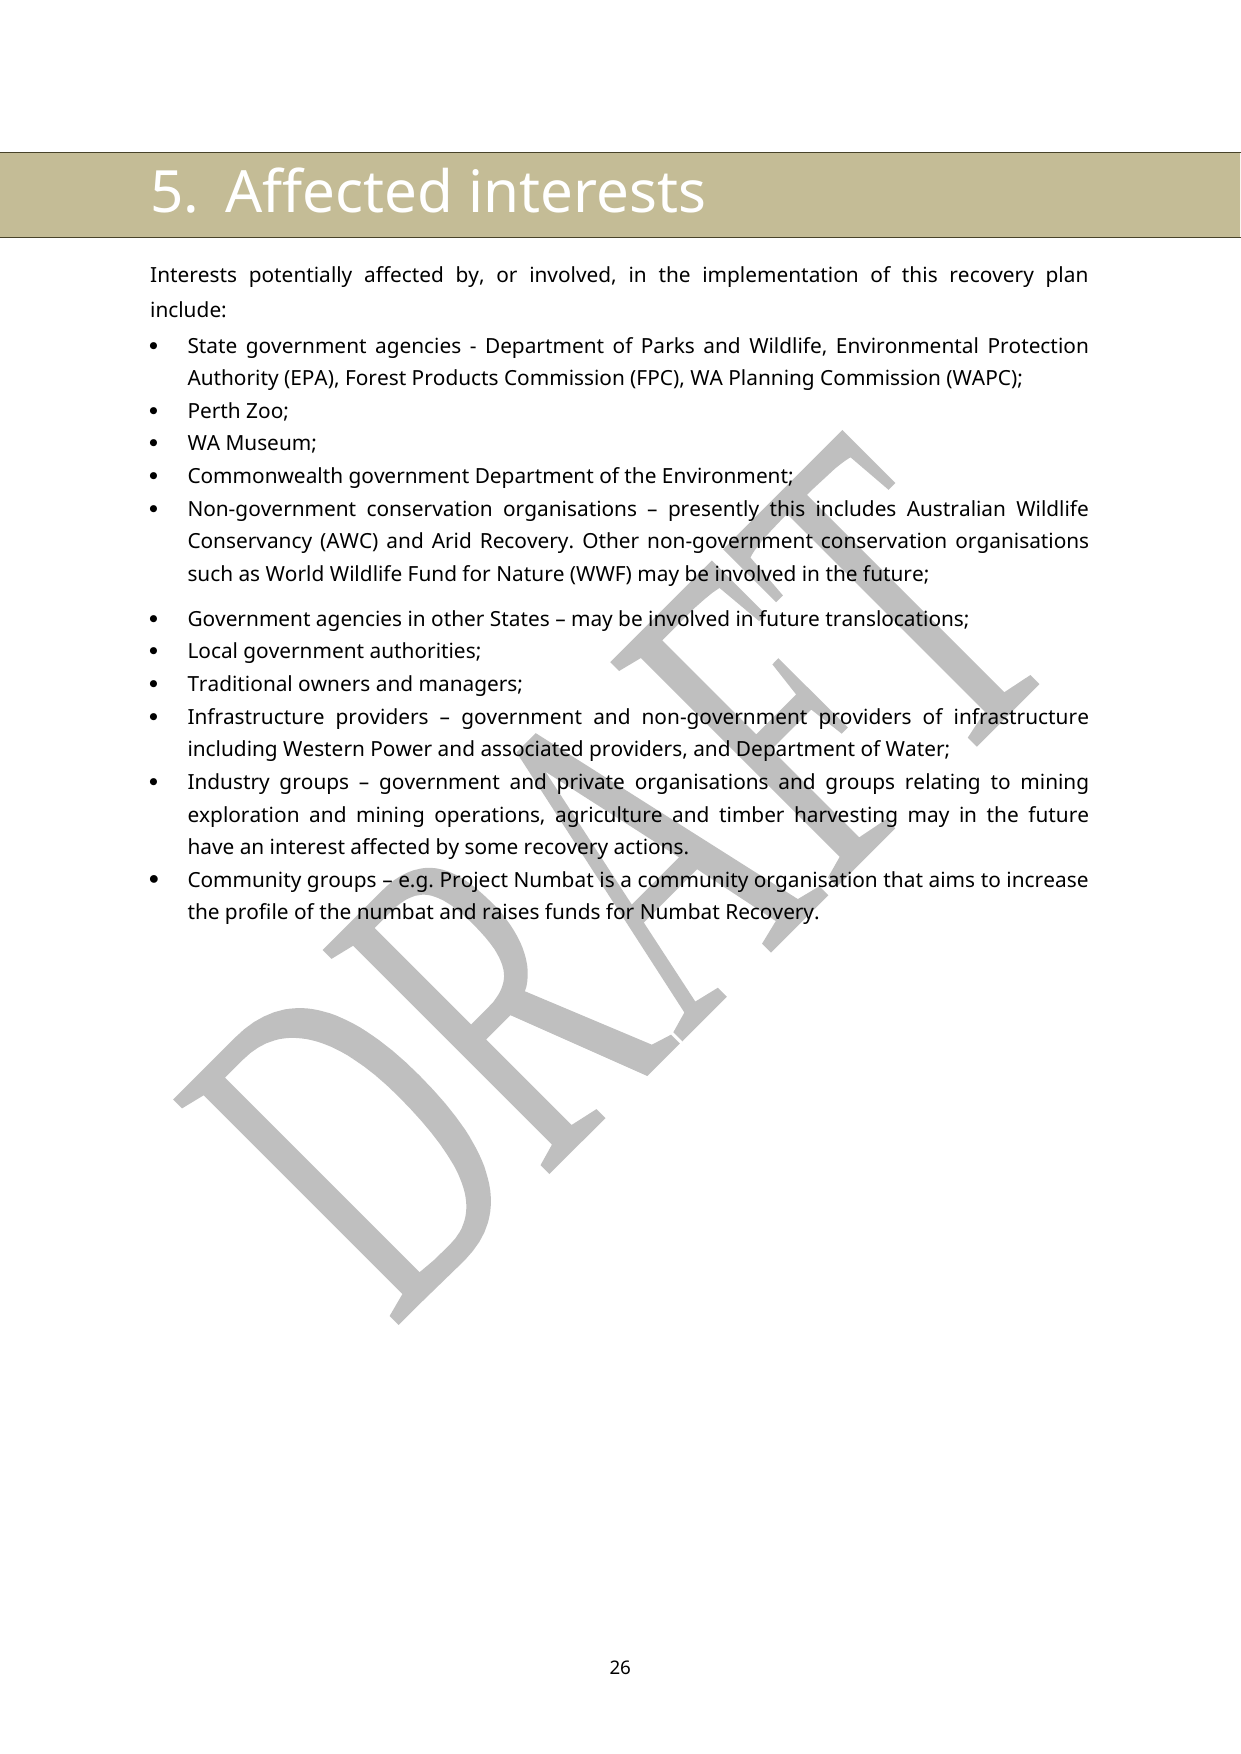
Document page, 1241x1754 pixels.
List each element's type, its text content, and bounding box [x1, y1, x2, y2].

list Commonwealth government Department of the Environment; [150, 461, 1090, 489]
list Perth Zoo; [150, 396, 1090, 424]
list Non-government conservation organisations – presently this includes Australian Wildlife Conservancy (AWC) and Arid Recovery. Other non-government conservation organisations such as World Wildlife Fund for Nature (WWF) may be involved in the future; [150, 494, 1090, 587]
list Government agencies in other States – may be involved in future translocations; [150, 604, 1090, 632]
list State government agencies - Department of Parks and Wildlife, Environmental Protection Authority (EPA), Forest Products Commission (FPC), WA Planning Commission (WAPC); [150, 331, 1090, 392]
text Interests potentially affected by, or involved, in the implementation of this recovery plan include: [150, 260, 1090, 324]
list Infrastructure providers – government and non-government providers of infrastructure including Western Power and associated providers, and Department of Water; [150, 702, 1090, 763]
list WA Museum; [150, 428, 1090, 457]
subtitle Affected interests [150, 150, 1090, 229]
list Community groups – e.g. Project Numbat is a community organisation that aims to increase the profile of the numbat and raises funds for Numbat Recovery. [150, 865, 1090, 926]
list Industry groups – government and private organisations and groups relating to mining exploration and mining operations, agriculture and timber harvesting may in the future have an interest affected by some recovery actions. [150, 767, 1090, 861]
list Traditional owners and managers; [150, 669, 1090, 698]
list Local government authorities; [150, 637, 1090, 665]
